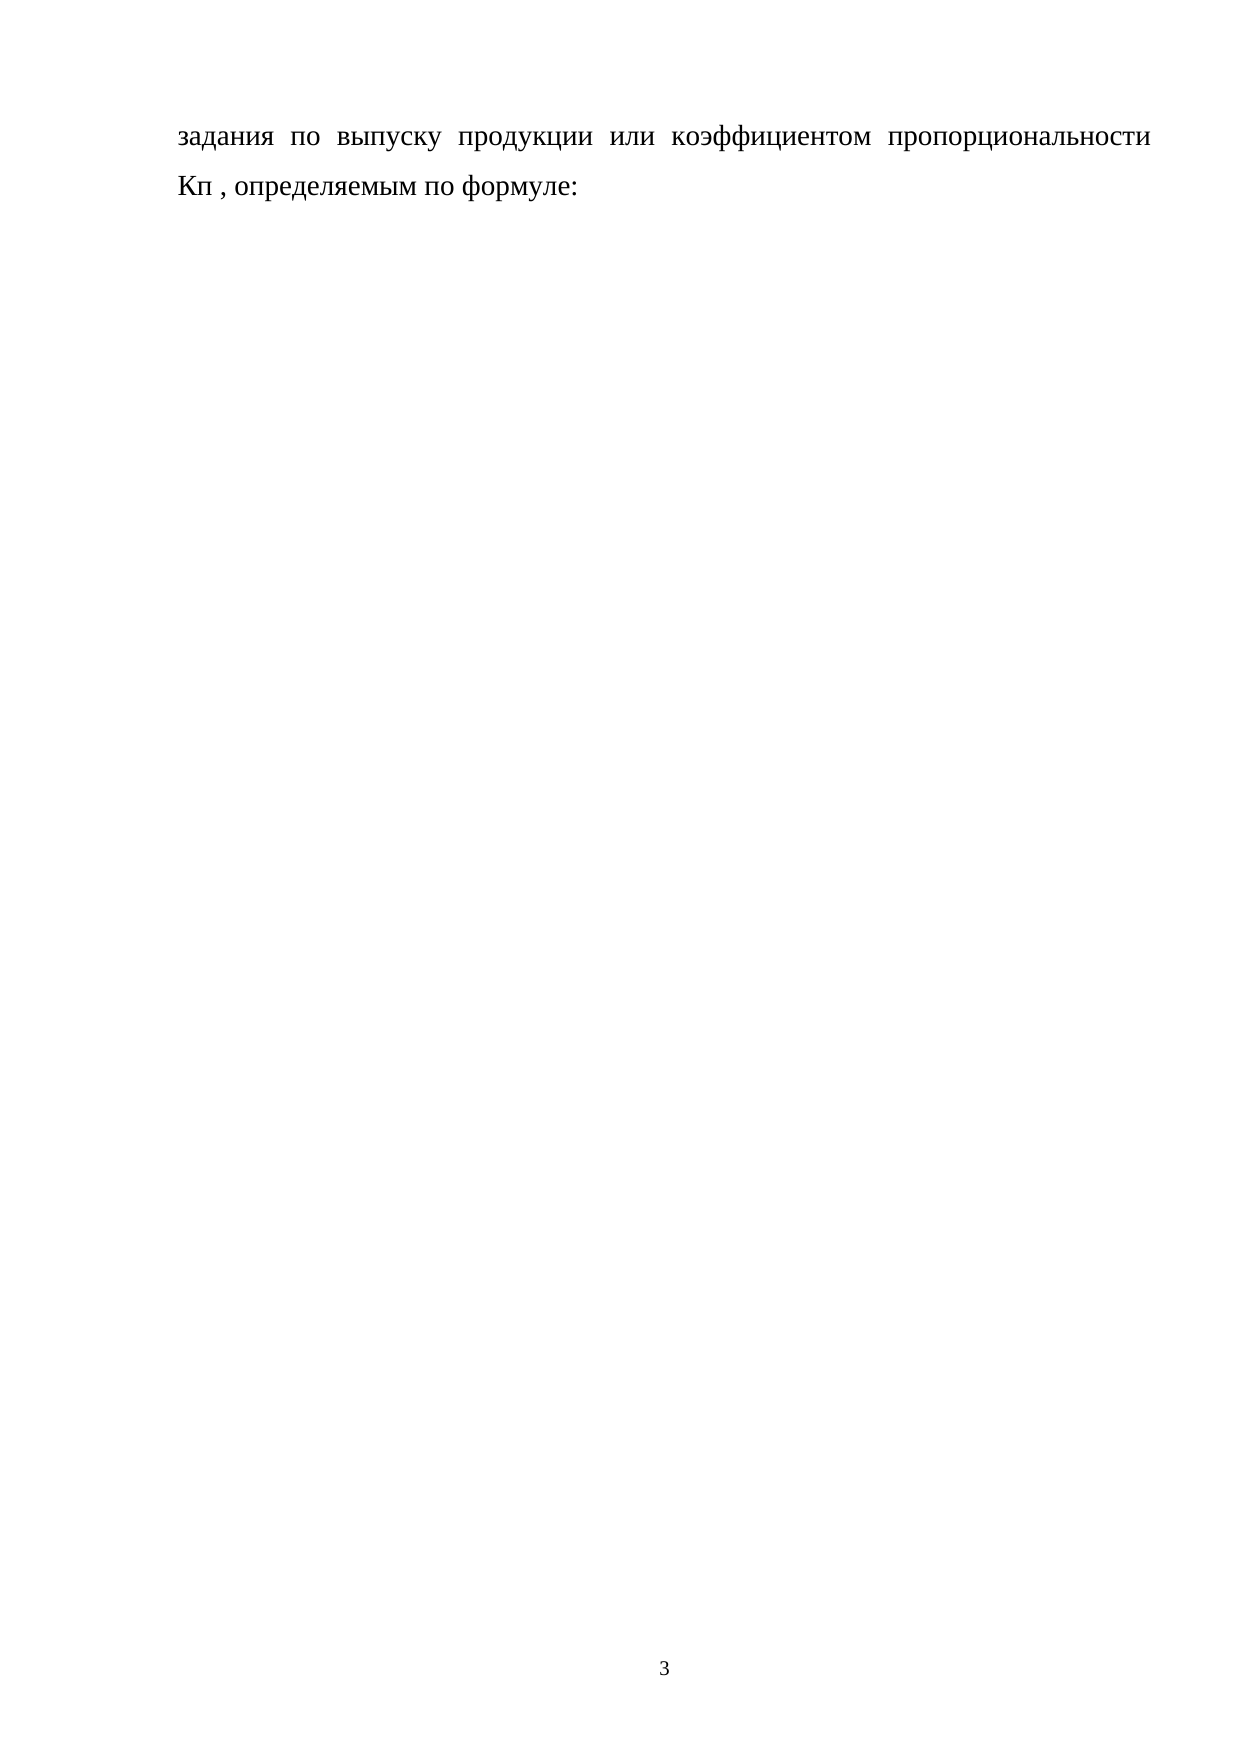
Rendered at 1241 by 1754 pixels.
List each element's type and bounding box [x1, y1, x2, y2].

text [177, 118, 1152, 202]
